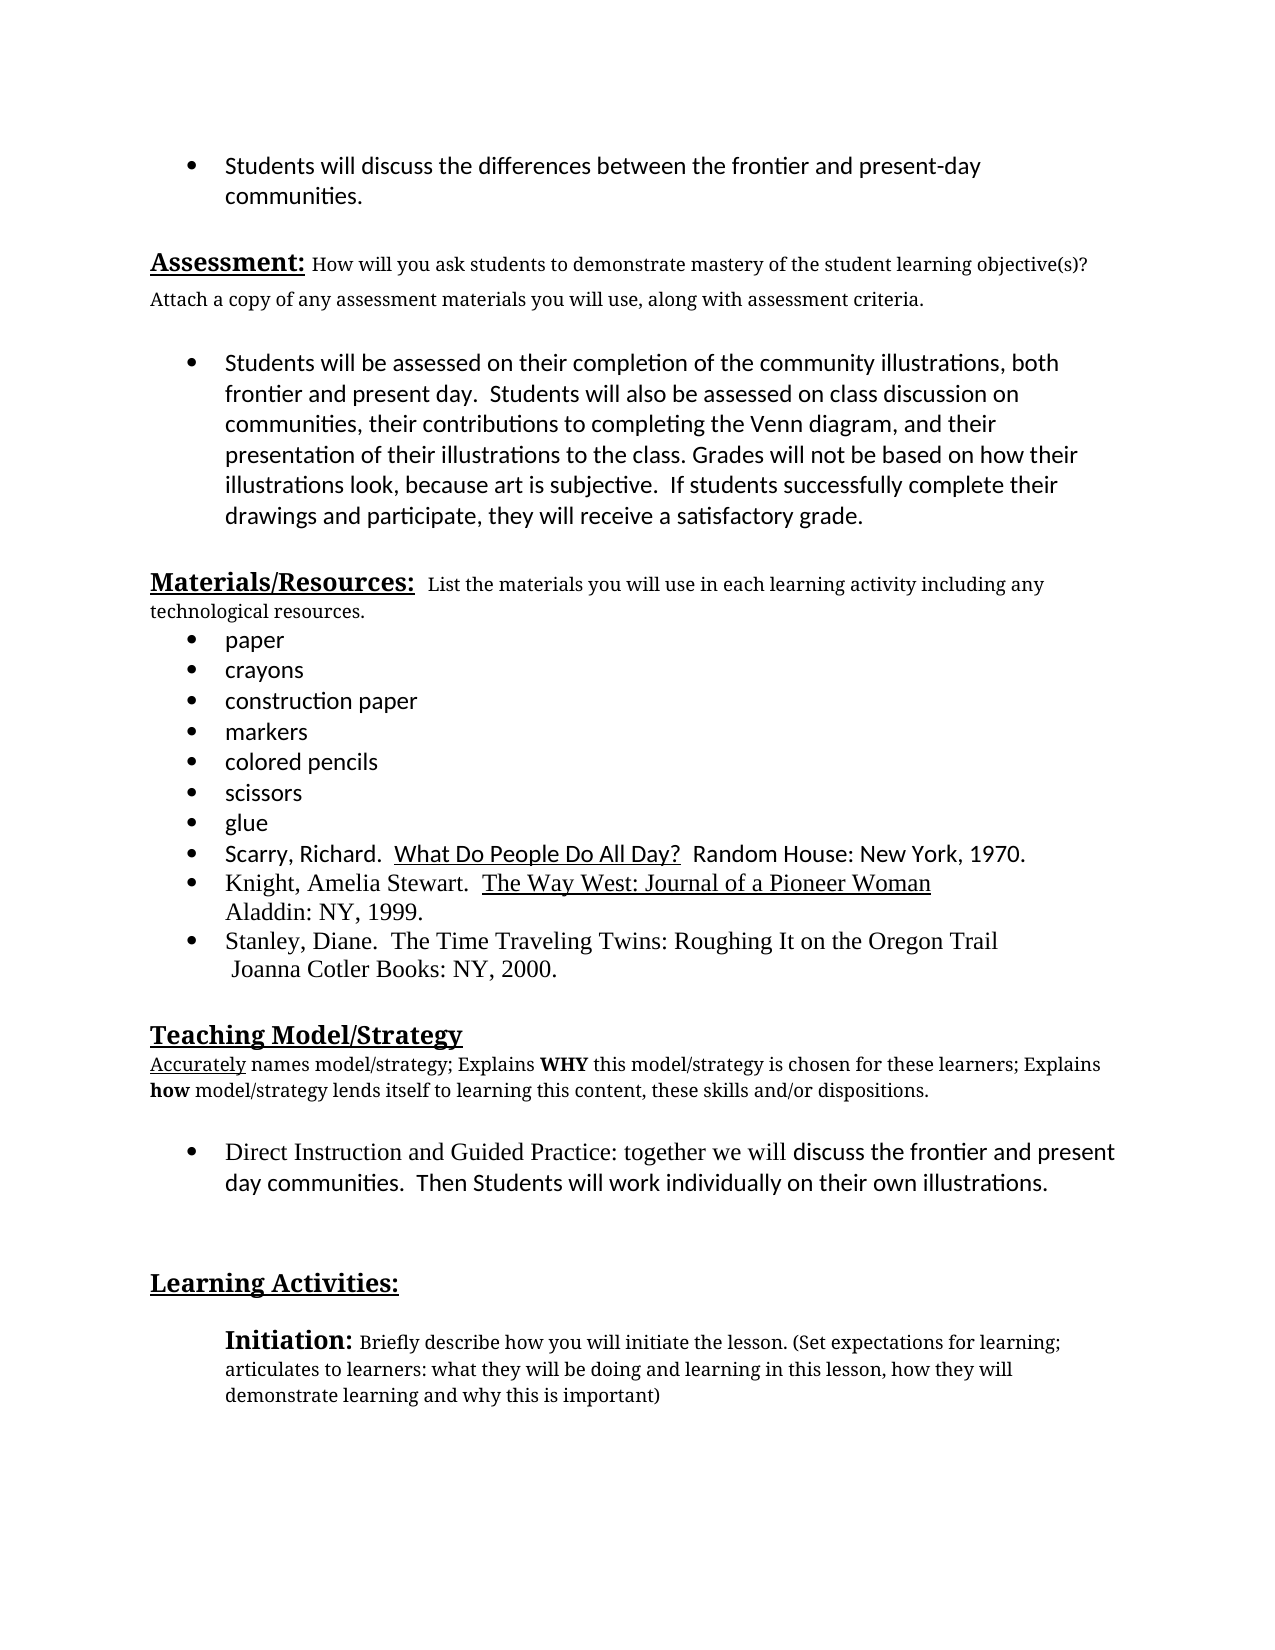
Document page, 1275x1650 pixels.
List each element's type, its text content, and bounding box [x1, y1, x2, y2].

text Initiation: Briefly describe how you will initiate the lesson. (Set expectations for learning; articulates to learners: what they will be doing and learning in this lesson, how they will demonstrate learning and why this is important) [225, 1322, 1125, 1407]
text Learning Activities: [150, 1266, 1125, 1300]
list glue [187, 807, 1125, 838]
list scissors [187, 777, 1125, 807]
text Assessment: How will you ask students to demonstrate mastery of the student learning objective(s)? Attach a copy of any assessment materials you will use, along with assessment criteria. [150, 245, 1125, 313]
list Students will discuss the differences between the frontier and present-day communities. [187, 150, 1125, 211]
list Direct Instruction and Guided Practice: together we will discuss the frontier and present day communities. Then Students will work individually on their own illustrations. [187, 1136, 1125, 1197]
list colored pencils [187, 746, 1125, 777]
list construction paper [187, 685, 1125, 716]
list Students will be assessed on their completion of the community illustrations, both frontier and present day. Students will also be assessed on class discussion on communities, their contributions to completing the Venn diagram, and their presentation of their illustrations to the class. Grades will not be based on how their illustrations look, because art is subjective. If students successfully complete their drawings and participate, they will receive a satisfactory grade. [187, 347, 1125, 530]
text Teaching Model/Strategy [150, 1017, 1125, 1051]
list Scarry, Richard. What Do People Do All Day? Random House: , 1970. [187, 838, 1125, 868]
text Materials/Resources: List the materials you will use in each learning activity including any technological resources. [150, 564, 1125, 624]
list paper [187, 624, 1125, 654]
text Accurately names model/strategy; Explains WHY this model/strategy is chosen for these learners; Explains how model/strategy lends itself to learning this content, these skills and/or dispositions. [150, 1051, 1125, 1102]
list Knight, Amelia Stewart. The Way West: Journal of a Pioneer Woman Aladdin: NY, 1999. [187, 868, 1125, 926]
list Stanley, Diane. The Time Traveling Twins: Roughing It on the Joanna Cotler Books: NY, 2000. [187, 926, 1125, 983]
list markers [187, 716, 1125, 746]
list crayons [187, 654, 1125, 685]
